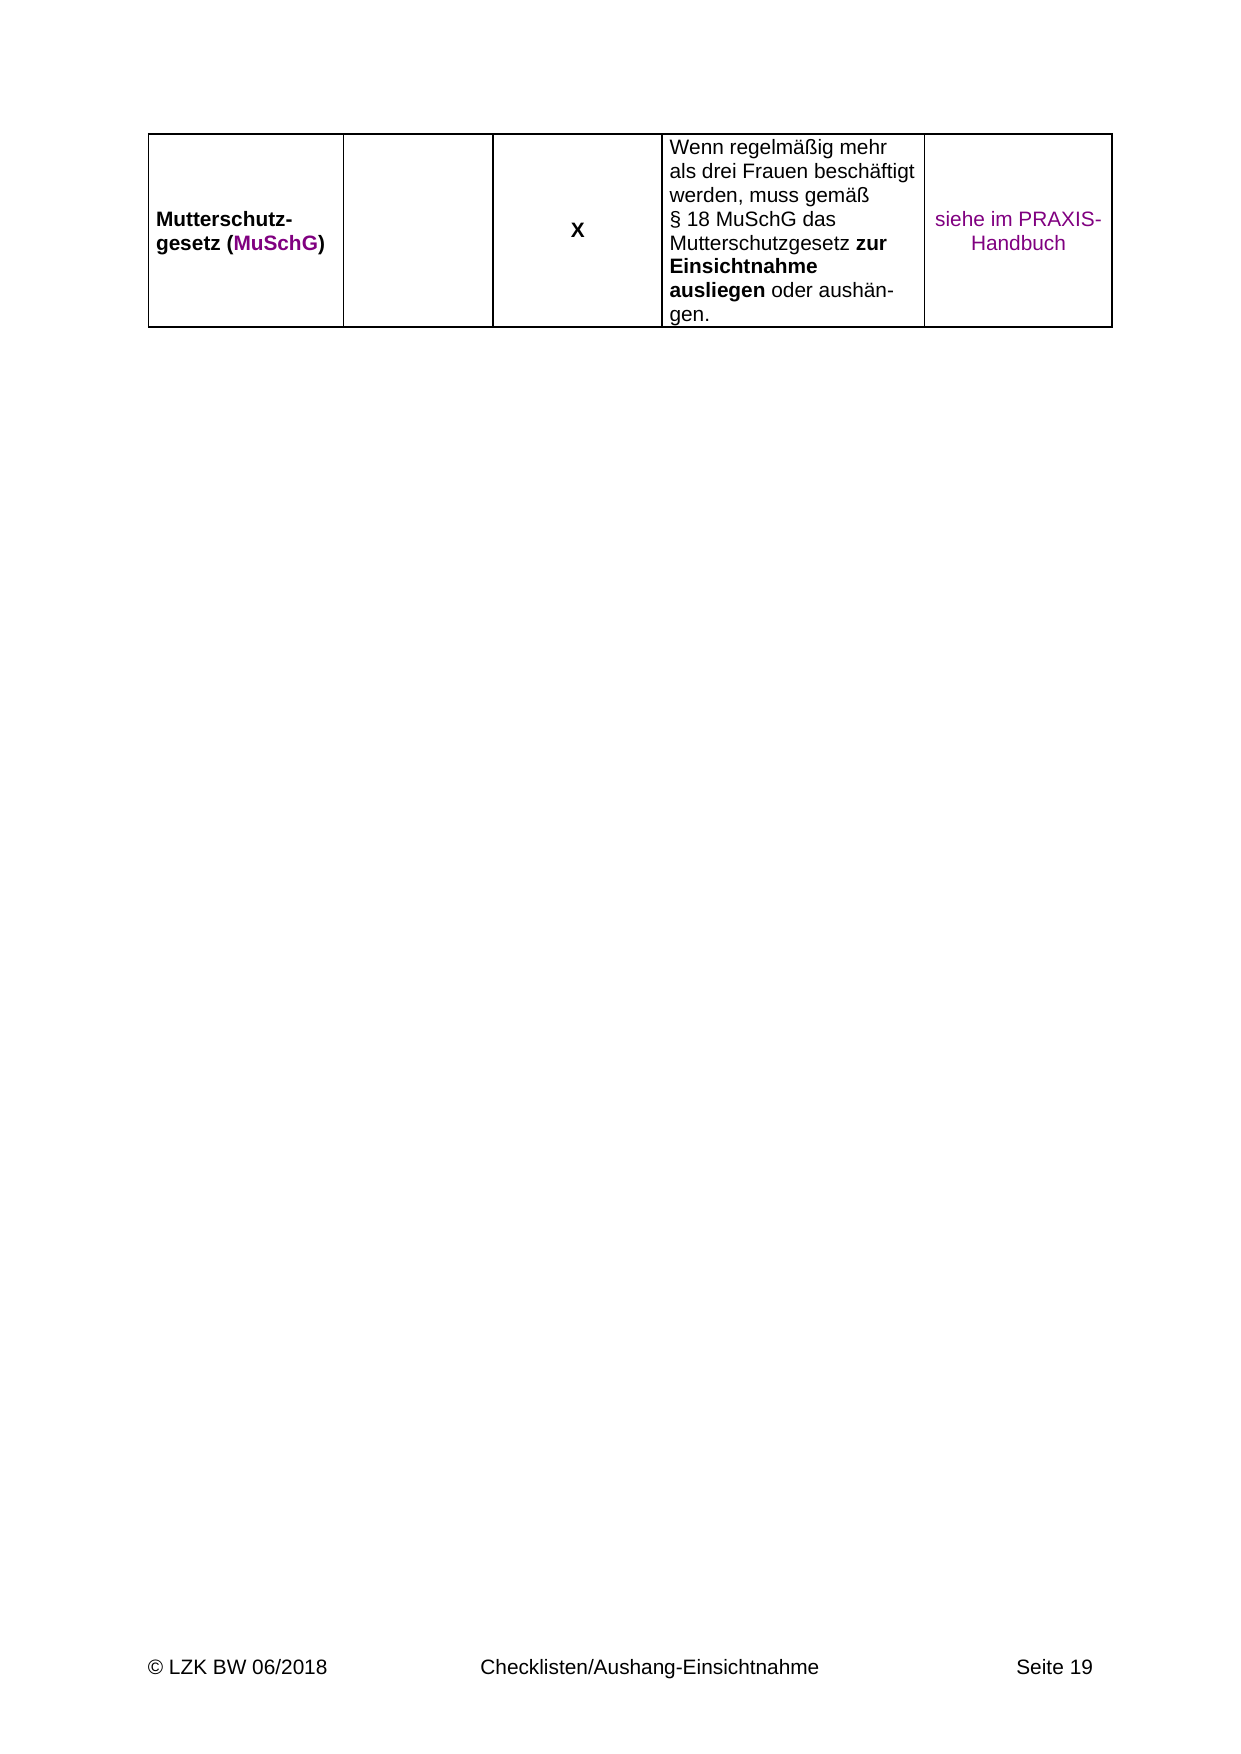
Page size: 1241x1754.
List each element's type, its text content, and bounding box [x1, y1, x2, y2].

table_cell siehe im PRAXIS-Handbuch [925, 135, 1111, 326]
table_cell Mutterschutzgesetz (MuSchG) [149, 135, 343, 326]
table_cell [344, 135, 492, 326]
table_cell Wenn regelmäßig mehr als drei Frauen beschäftigt werden, muss gemäß § 18 MuSchG das Mutterschutzgesetz zur Einsichtnahme ausliegen oder aushängen. [663, 135, 924, 326]
table_cell X [494, 135, 661, 326]
